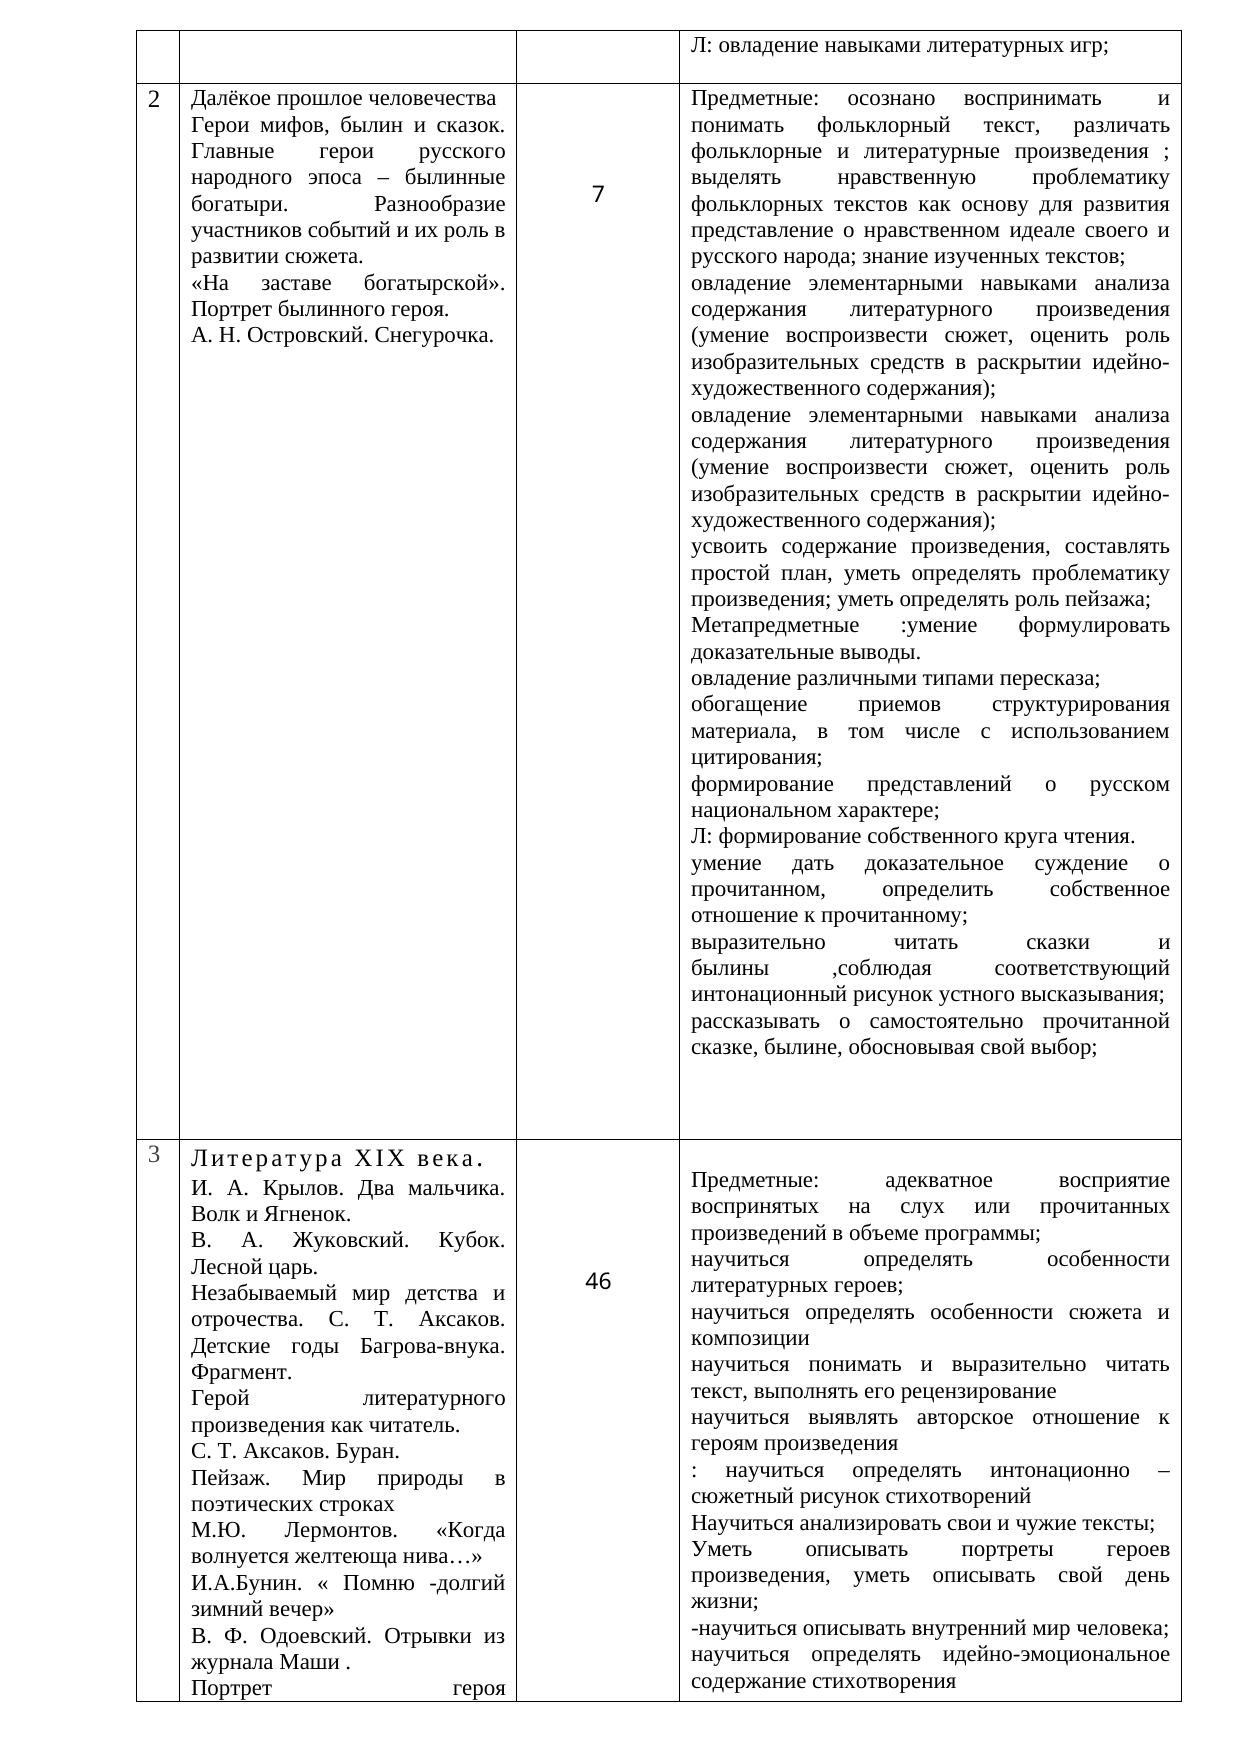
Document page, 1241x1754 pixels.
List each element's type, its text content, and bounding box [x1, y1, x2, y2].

table_cell 1 [517, 31, 679, 83]
table_cell 46 [517, 1140, 679, 1701]
table_cell 2 [137, 84, 179, 1138]
table_cell Предметные: осознано воспринимать и понимать фольклорный текст, различать фольклорные и литературные произведения ; выделять нравственную проблематику фольклорных текстов как основу для развития представление о нравственном идеале своего и русского народа; знание изученных текстов; овладение элементарными навыками анализа содержания литературного произведения (умение воспроизвести сюжет, оценить роль изобразительных средств в раскрытии идейно-художественного содержания); овладение элементарными навыками анализа содержания литературного произведения (умение воспроизвести сюжет, оценить роль изобразительных средств в раскрытии идейно-художественного содержания); усвоить содержание произведения, составлять простой план, уметь определять проблематику произведения; уметь определять роль пейзажа; Метапредметные :умение формулировать доказательные выводы. овладение различными типами пересказа; обогащение приемов структурирования материала, в том числе с использованием цитирования; формирование представлений о русском национальном характере; Л: формирование собственного круга чтения. умение дать доказательное суждение о прочитанном, определить собственное отношение к прочитанному; выразительно читать сказки и былины ,соблюдая соответствующий интонационный рисунок устного высказывания; рассказывать о самостоятельно прочитанной сказке, былине, обосновывая свой выбор; [680, 84, 1181, 1138]
table_cell Далёкое прошлое человечества Герои мифов, былин и сказок. Главные герои русского народного эпоса – былинные богатыри. Разнообразие участников событий и их роль в развитии сюжета. «На заставе богатырской». Портрет былинного героя. А. Н. Островский. Снегурочка. [180, 84, 516, 1138]
table_cell 7 [517, 84, 679, 1138]
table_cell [180, 31, 516, 83]
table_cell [180, 1140, 516, 1701]
table_cell 1 [137, 31, 179, 83]
table_cell 3 [137, 1140, 179, 1701]
